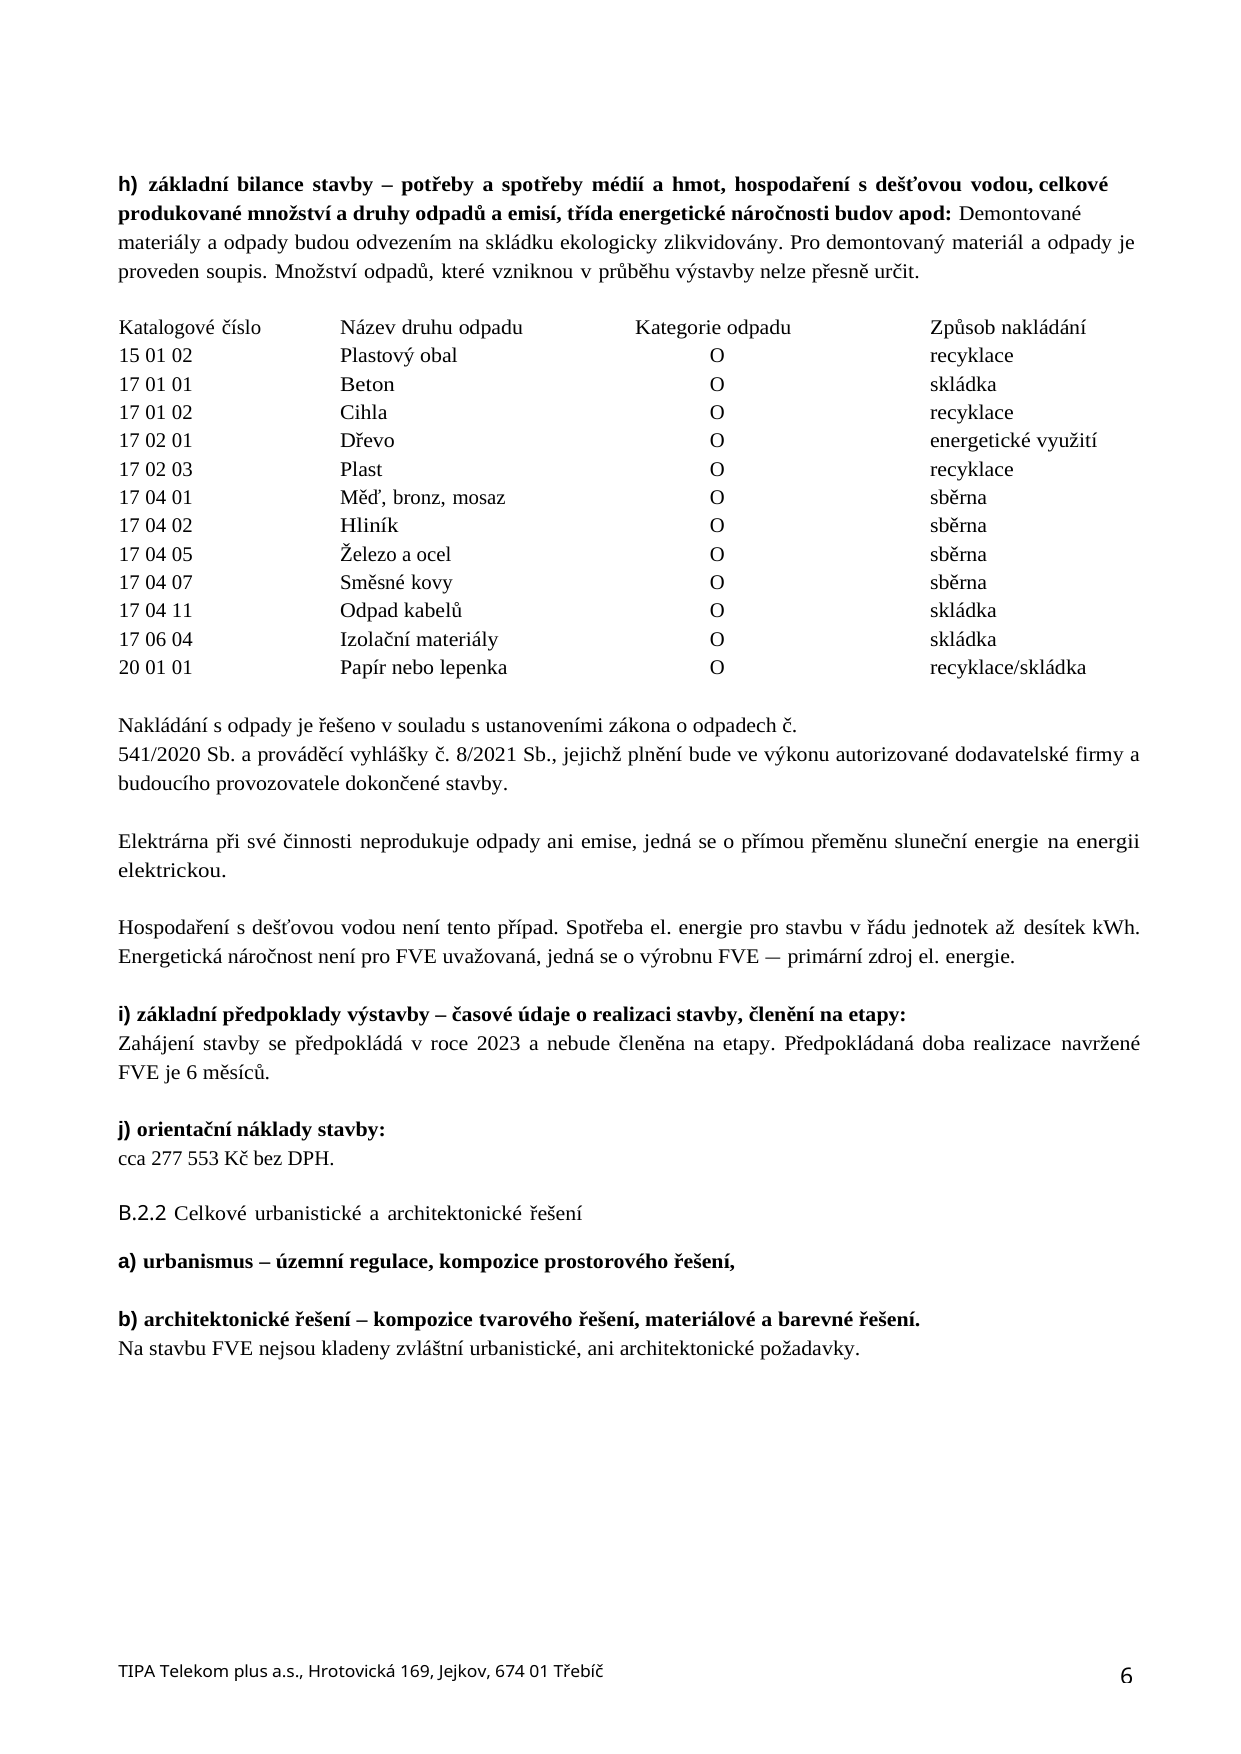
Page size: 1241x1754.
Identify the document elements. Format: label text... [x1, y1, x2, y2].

table_cell sběrna [869, 568, 1115, 596]
table_cell 17 06 04 [114, 625, 307, 653]
list Celkové urbanistické a architektonické řešení [118, 1198, 1153, 1226]
table_cell 17 04 01 [114, 483, 307, 511]
table_cell Odpad kabelů [307, 596, 590, 625]
table_cell O [590, 455, 869, 483]
table_cell O [590, 426, 869, 455]
text 541/2020 Sb. a prováděcí vyhlášky č. 8/2021 Sb., jejichž plnění bude ve výkonu autorizované dodavatelské firmy a budoucího provozovatele dokončené stavby. [118, 742, 1140, 795]
text Nakládání s odpady je řešeno v souladu s ustanoveními zákona o odpadech č. [118, 713, 1153, 737]
text Na stavbu FVE nejsou kladeny zvláštní urbanistické, ani architektonické požadavky. [118, 1336, 1153, 1359]
table_cell Izolační materiály [307, 625, 590, 653]
table_cell O [590, 625, 869, 653]
list architektonické řešení – kompozice tvarového řešení, materiálové a barevné řešení. [118, 1306, 1153, 1331]
table_header Katalogové číslo [114, 313, 307, 341]
text Hospodaření s dešťovou vodou není tento případ. Spotřeba el. energie pro stavbu v řádu jednotek až desítek kWh. Energetická náročnost není pro FVE uvažovaná, jedná se o výrobnu FVE – primární zdroj el. energie. [118, 915, 1140, 968]
table_cell O [590, 653, 869, 681]
table_cell O [590, 596, 869, 625]
table_cell 17 01 02 [114, 398, 307, 426]
text Elektrárna při své činnosti neprodukuje odpady ani emise, jedná se o přímou přeměnu sluneční energie na energii elektrickou. [118, 828, 1140, 882]
table_cell O [590, 483, 869, 511]
table_cell energetické využití [869, 426, 1115, 455]
table_cell recyklace [869, 341, 1115, 370]
subtitle urbanismus – územní regulace, kompozice prostorového řešení, [118, 1249, 1153, 1273]
table_cell recyklace/skládka [869, 653, 1115, 681]
table_cell 17 04 11 [114, 596, 307, 625]
table_cell 17 04 07 [114, 568, 307, 596]
table_cell 17 01 01 [114, 370, 307, 398]
table_cell Směsné kovy [307, 568, 590, 596]
table_cell recyklace [869, 455, 1115, 483]
table_cell O [590, 568, 869, 596]
table_cell skládka [869, 625, 1115, 653]
text cca 277 553 Kč bez DPH. [118, 1146, 1153, 1170]
table_cell Hliník [307, 511, 590, 540]
table_cell Železo a ocel [307, 540, 590, 568]
table_cell sběrna [869, 540, 1115, 568]
table_cell O [590, 540, 869, 568]
table_cell Cihla [307, 398, 590, 426]
table_cell Měď, bronz, mosaz [307, 483, 590, 511]
table_cell Plast [307, 455, 590, 483]
table_cell O [590, 511, 869, 540]
table_cell Dřevo [307, 426, 590, 455]
table_cell 15 01 02 [114, 341, 307, 370]
subtitle orientační náklady stavby: [118, 1117, 1153, 1141]
table_cell 17 02 03 [114, 455, 307, 483]
table_header Kategorie odpadu [590, 313, 869, 341]
table_cell Papír nebo lepenka [307, 653, 590, 681]
table_cell 20 01 01 [114, 653, 307, 681]
text Zahájení stavby se předpokládá v roce 2023 a nebude členěna na etapy. Předpokládaná doba realizace navržené FVE je 6 měsíců. [118, 1031, 1140, 1084]
table_cell 17 04 05 [114, 540, 307, 568]
table_cell O [590, 398, 869, 426]
table_header Název druhu odpadu [307, 313, 590, 341]
table_cell Beton [307, 370, 590, 398]
table_cell recyklace [869, 398, 1115, 426]
table_cell 17 04 02 [114, 511, 307, 540]
table_cell skládka [869, 596, 1115, 625]
table_cell Plastový obal [307, 341, 590, 370]
table_cell O [590, 341, 869, 370]
list základní bilance stavby – potřeby a spotřeby médií a hmot, hospodaření s dešťovou vodou, celkové produkované množství a druhy odpadů a emisí, třída energetické náročnosti budov apod: Demontované materiály a odpady budou odvezením na skládku ekologicky zlikvidovány. Pro demontovaný materiál a odpady je proveden soupis. Množství odpadů, které vzniknou v průběhu výstavby nelze přesně určit. [118, 172, 1140, 283]
table_cell skládka [869, 370, 1115, 398]
table_cell sběrna [869, 483, 1115, 511]
table_cell 17 02 01 [114, 426, 307, 455]
table_cell sběrna [869, 511, 1115, 540]
table_cell O [590, 370, 869, 398]
subtitle základní předpoklady výstavby – časové údaje o realizaci stavby, členění na etapy: [118, 1002, 1153, 1026]
table_header Způsob nakládání [869, 313, 1115, 341]
